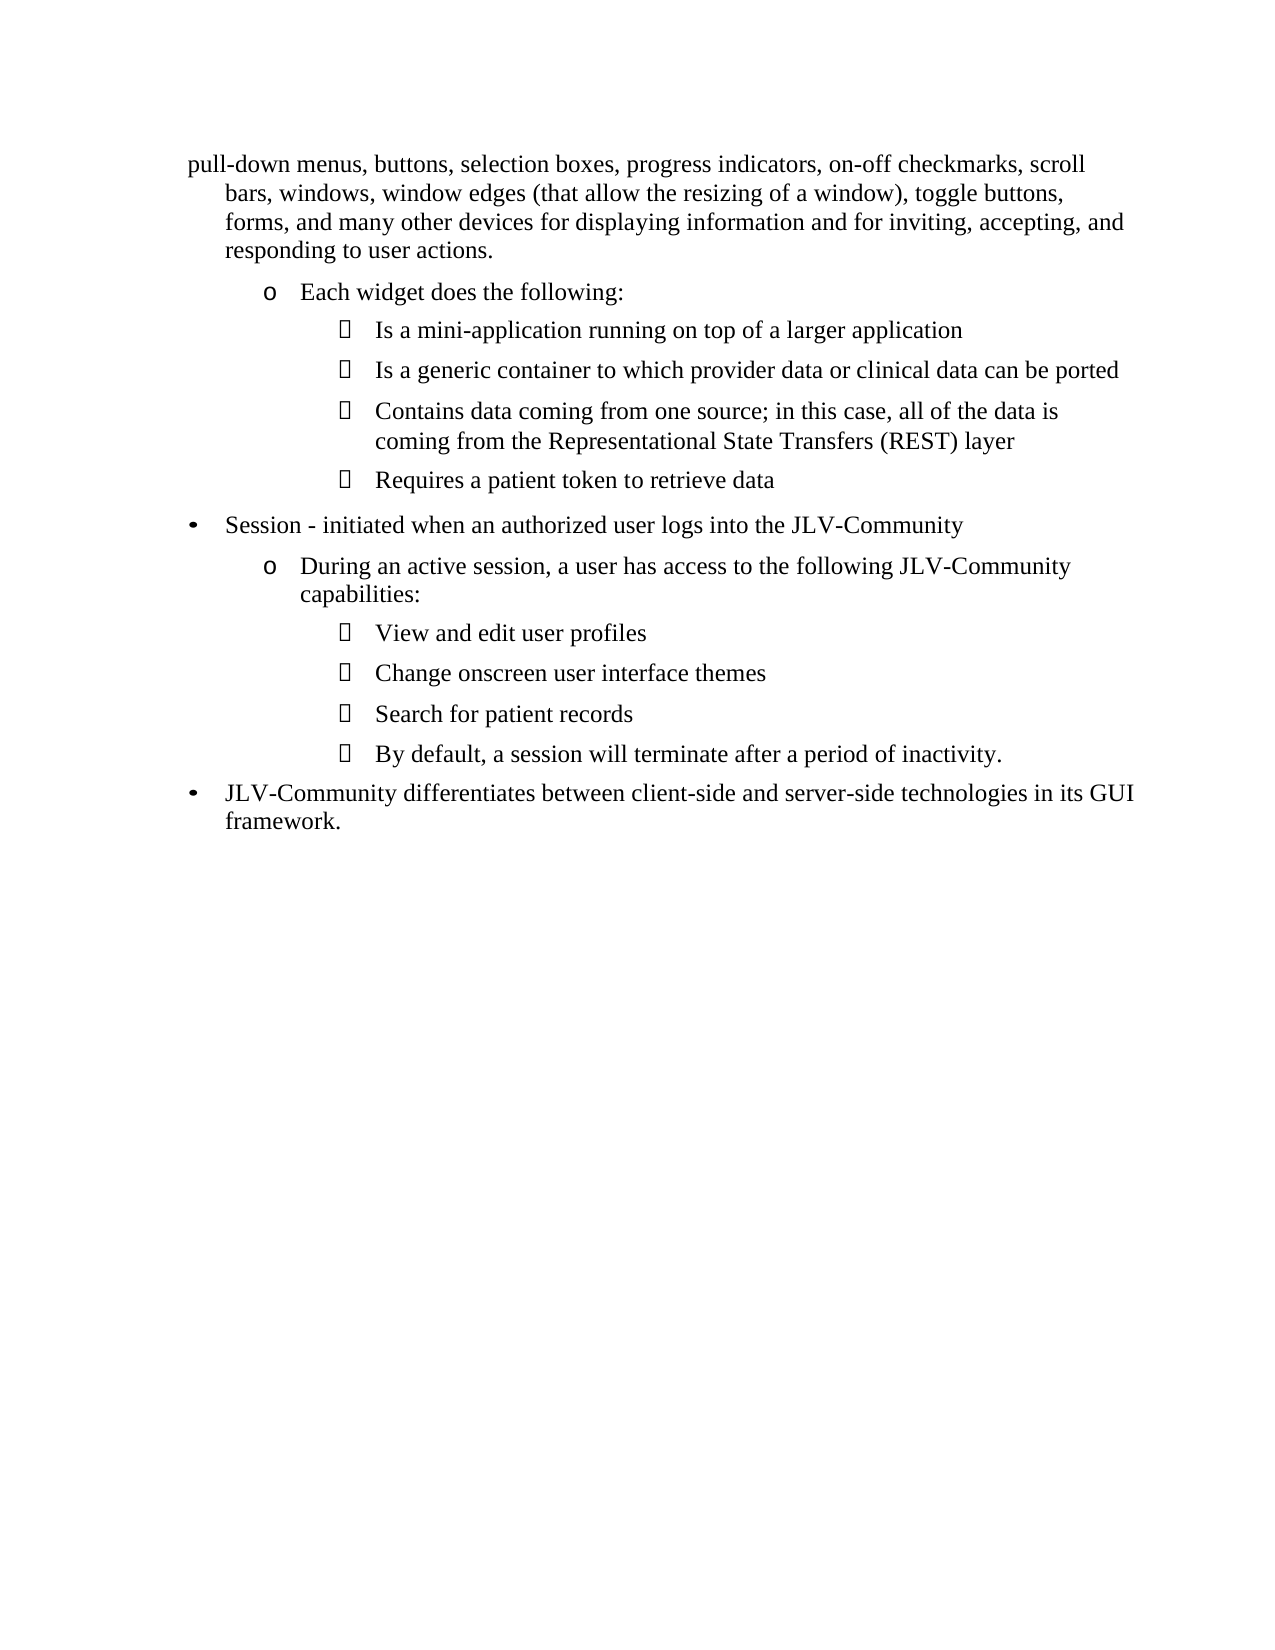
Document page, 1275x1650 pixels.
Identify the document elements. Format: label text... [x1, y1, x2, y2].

text  View and edit user profiles [337, 614, 1139, 649]
text o Each widget does the following: [262, 277, 1139, 307]
text • JLV-Community differentiates between client-side and server-side technologies in its GUI [187, 778, 1139, 807]
text  Search for patient records [337, 695, 1139, 729]
text  Contains data coming from one source; in this case, all of the data is coming from the Representational State Transfers (REST) layer [337, 392, 1131, 455]
text pull-down menus, buttons, selection boxes, progress indicators, on-off checkmarks, scroll bars, windows, window edges (that allow the resizing of a window), toggle buttons, forms, and many other devices for displaying information and for inviting, accepting, and responding to user actions. [187, 149, 1128, 264]
text  Requires a patient token to retrieve data [337, 461, 1139, 495]
text  Is a mini-application running on top of a larger application [337, 312, 1139, 346]
text  Change onscreen user interface themes [337, 655, 1139, 689]
text o During an active session, a user has access to the following JLV-Community capabilities: [262, 551, 1076, 609]
text  By default, a session will terminate after a period of inactivity. [337, 736, 1139, 769]
text • Session - initiated when an authorized user logs into the JLV-Community [187, 510, 1139, 539]
text framework. [225, 807, 1139, 835]
text  Is a generic container to which provider data or clinical data can be ported [337, 352, 1139, 386]
